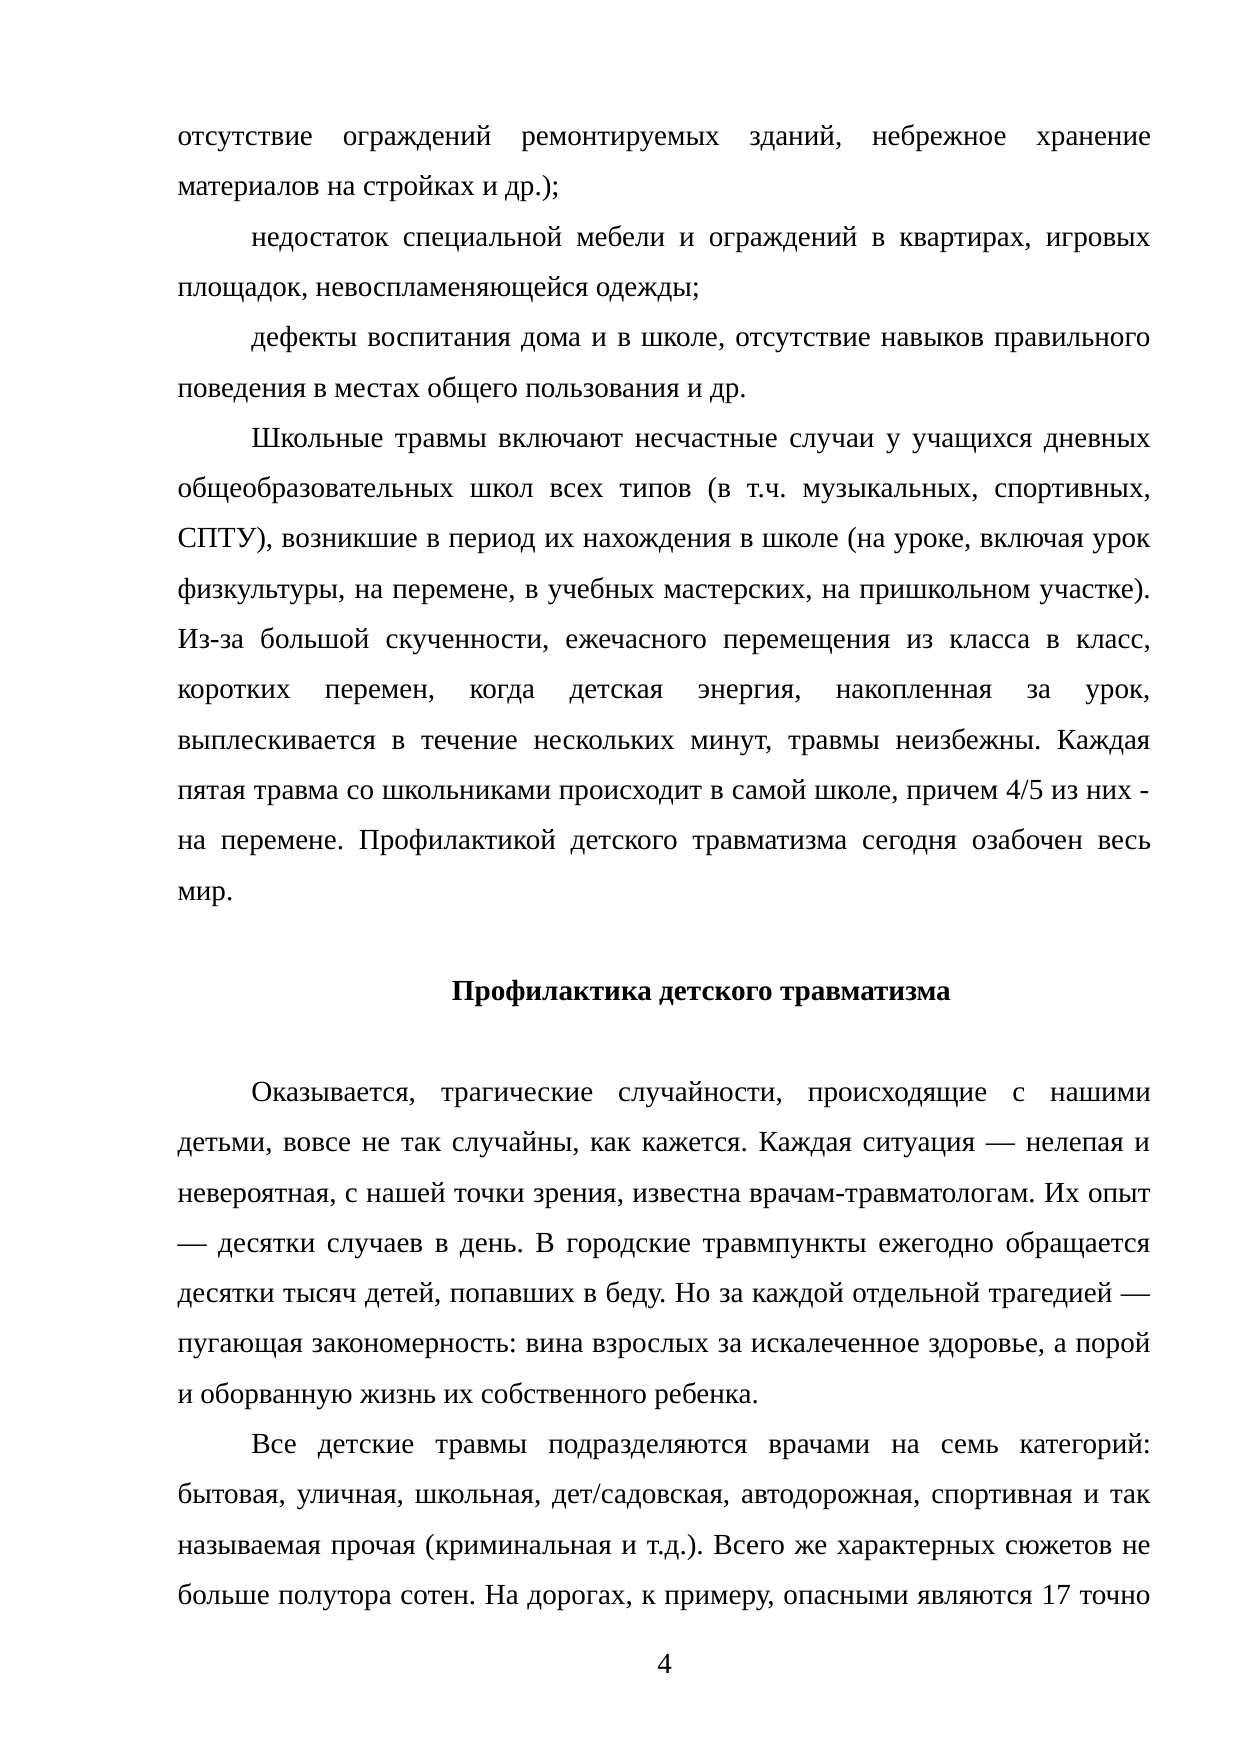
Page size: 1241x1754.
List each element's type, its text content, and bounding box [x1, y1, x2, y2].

text недостаток специальной мебели и ограждений в квартирах, игровых площадок, невоспламеняющейся одежды; [177, 219, 1152, 303]
text Профилактика детского травматизма [177, 973, 1152, 1007]
text Оказывается, трагические случайности, происходящие с нашими детьми, вовсе не так случайны, как кажется. Каждая ситуация — нелепая и невероятная, с нашей точки зрения, известна врачам-травматологам. Их опыт — десятки случаев в день. В городские травмпункты ежегодно обращается десятки тысяч детей, попавших в беду. Но за каждой отдельной трагедией — пугающая закономерность: вина взрослых за искалеченное здоровье, а порой и оборванную жизнь их собственного ребенка. [177, 1074, 1152, 1409]
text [177, 1426, 1152, 1611]
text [177, 118, 1152, 202]
text Школьные травмы включают несчастные случаи у учащихся дневных общеобразовательных школ всех типов (в т.ч. музыкальных, спортивных, СПТУ), возникшие в период их нахождения в школе (на уроке, включая урок физкультуры, на перемене, в учебных мастерских, на пришкольном участке). Из-за большой скученности, ежечасного перемещения из класса в класс, коротких перемен, когда детская энергия, накопленная за урок, выплескивается в течение нескольких минут, травмы неизбежны. Каждая пятая травма со школьниками происходит в самой школе, причем 4/5 из них - на перемене. Профилактикой детского травматизма сегодня озабочен весь мир. [177, 420, 1152, 906]
text дефекты воспитания дома и в школе, отсутствие навыков правильного поведения в местах общего пользования и др. [177, 319, 1152, 403]
